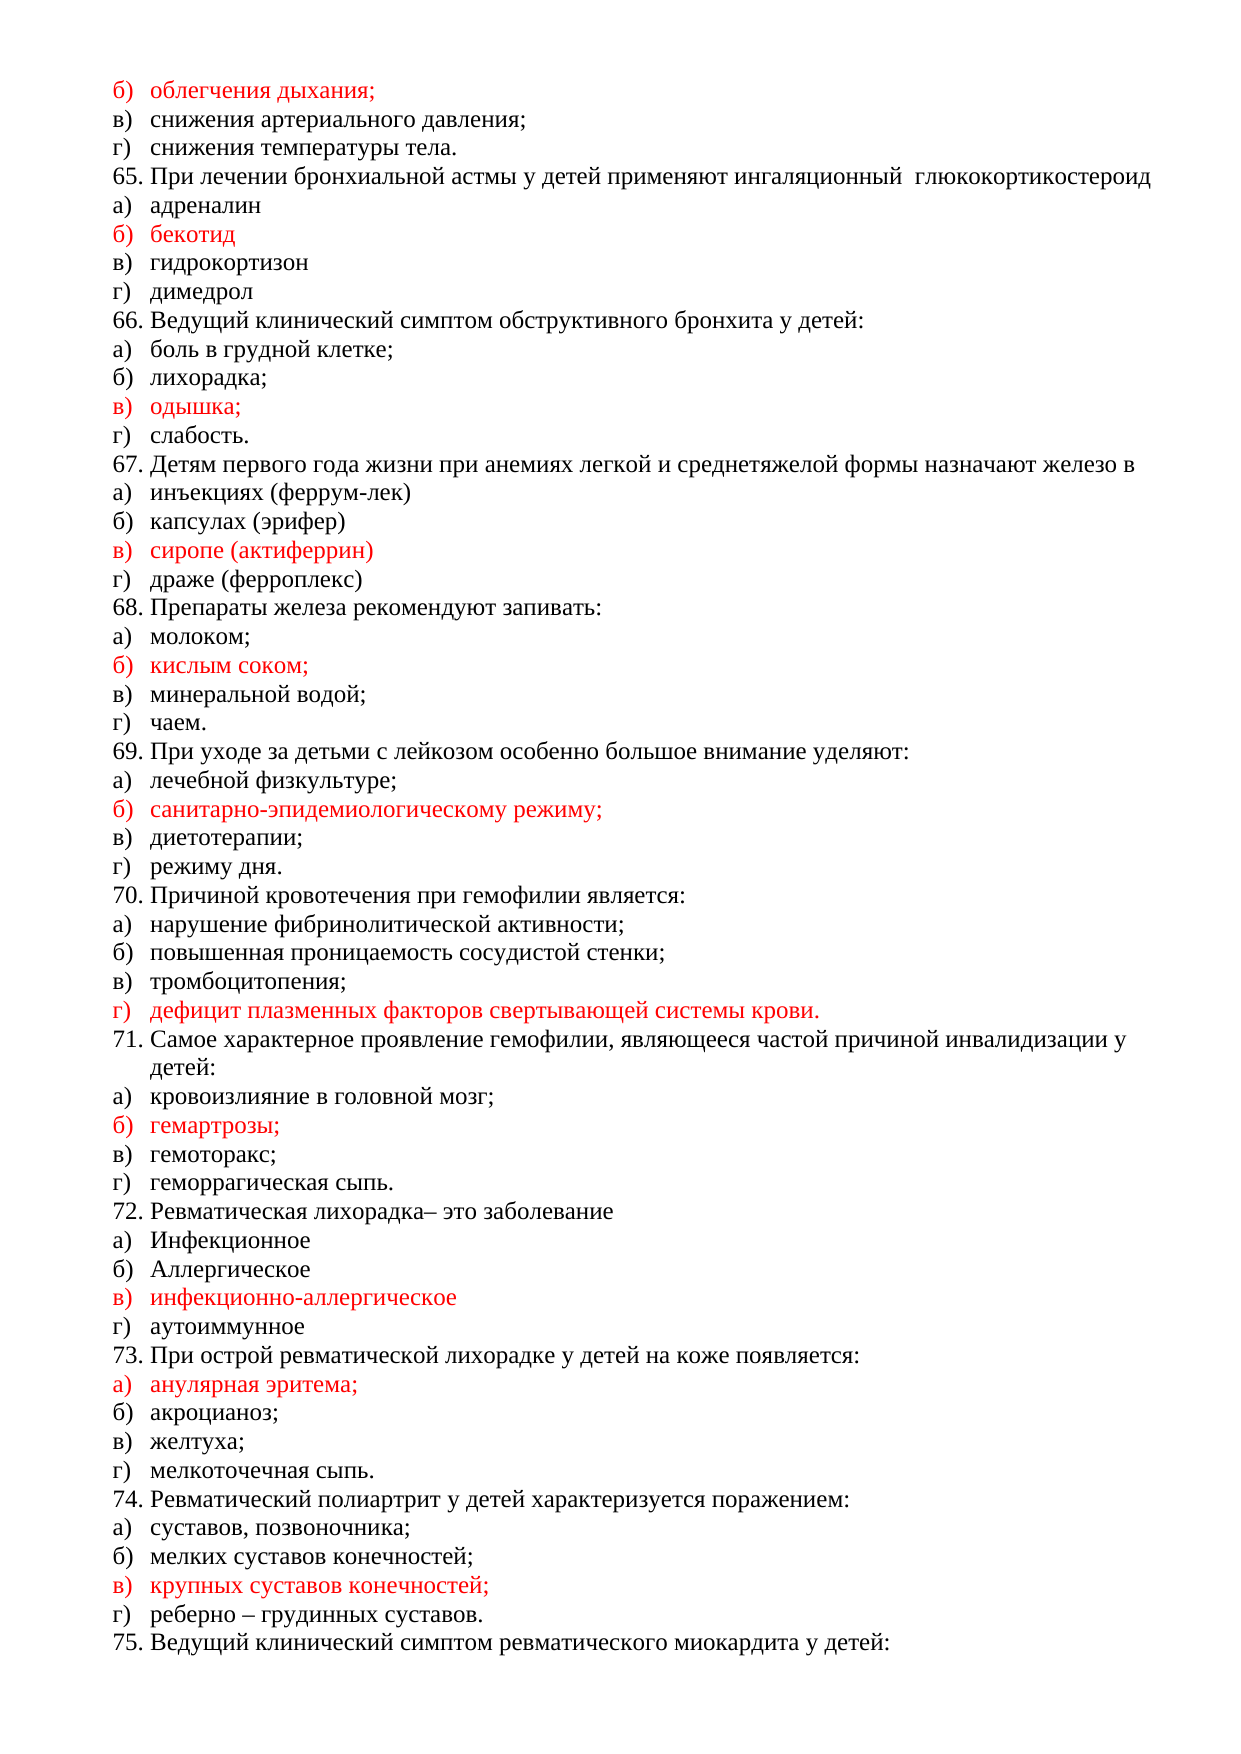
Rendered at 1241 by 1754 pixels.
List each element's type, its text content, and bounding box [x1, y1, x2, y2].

list бекотид [112, 219, 1165, 247]
list повышенная проницаемость сосудистой стенки; [112, 937, 1165, 966]
list суставов, позвоночника; [112, 1512, 1165, 1541]
list одышка; [112, 391, 1165, 420]
list кислым соком; [112, 650, 1165, 679]
list санитарно-эпидемиологическому режиму; [112, 794, 1165, 822]
list Детям первого года жизни при анемиях легкой и среднетяжелой формы назначают железо в [112, 449, 1165, 477]
list Причиной кровотечения при гемофилии является: [112, 880, 1165, 909]
list Препараты железа рекомендуют запивать: [112, 592, 1165, 621]
list сиропе (актиферрин) [112, 535, 1165, 564]
list Ревматический полиартрит у детей характеризуется поражением: [112, 1484, 1165, 1512]
list инъекциях (феррум-лек) [112, 477, 1165, 506]
list Самое характерное проявление гемофилии, являющееся частой причиной инвалидизации у детей: [112, 1024, 1165, 1081]
list реберно – грудинных суставов. [112, 1599, 1165, 1627]
list Ведущий клинический симптом обструктивного бронхита у детей: [112, 305, 1165, 334]
list облегчения дыхания; [112, 75, 1165, 104]
list димедрол [112, 276, 1165, 305]
list крупных суставов конечностей; [112, 1570, 1165, 1599]
list акроцианоз; [112, 1397, 1165, 1426]
list инфекционно-аллергическое [112, 1282, 1165, 1311]
list Ревматическая лихорадка– это заболевание [112, 1196, 1165, 1225]
list слабость. [112, 420, 1165, 449]
list тромбоцитопения; [112, 966, 1165, 995]
list При уходе за детьми с лейкозом особенно большое внимание уделяют: [112, 736, 1165, 765]
list Аллергическое [112, 1254, 1165, 1282]
list При лечении бронхиальной астмы у детей применяют ингаляционный глюкокортикостероид [112, 161, 1165, 190]
list Инфекционное [112, 1225, 1165, 1254]
list драже (ферроплекс) [112, 564, 1165, 592]
list гемартрозы; [112, 1110, 1165, 1139]
list снижения температуры тела. [112, 132, 1165, 161]
list мелких суставов конечностей; [112, 1541, 1165, 1570]
list кровоизлияние в головной мозг; [112, 1081, 1165, 1110]
list мелкоточечная сыпь. [112, 1455, 1165, 1484]
list гидрокортизон [112, 247, 1165, 276]
list капсулах (эрифер) [112, 506, 1165, 535]
list При острой ревматической лихорадке у детей на коже появляется: [112, 1340, 1165, 1369]
list гемоторакс; [112, 1139, 1165, 1167]
list нарушение фибринолитической активности; [112, 909, 1165, 937]
list адреналин [112, 190, 1165, 219]
list геморрагическая сыпь. [112, 1167, 1165, 1196]
list молоком; [112, 621, 1165, 650]
list анулярная эритема; [112, 1369, 1165, 1397]
list диетотерапии; [112, 822, 1165, 851]
list дефицит плазменных факторов свертывающей системы крови. [112, 995, 1165, 1024]
list чаем. [112, 707, 1165, 736]
list режиму дня. [112, 851, 1165, 880]
list желтуха; [112, 1426, 1165, 1455]
list боль в грудной клетке; [112, 334, 1165, 362]
list аутоиммунное [112, 1311, 1165, 1340]
list снижения артериального давления; [112, 104, 1165, 132]
list лихорадка; [112, 362, 1165, 391]
list лечебной физкультуре; [112, 765, 1165, 794]
list минеральной водой; [112, 679, 1165, 707]
list Ведущий клинический симптом ревматического миокардита у детей: [112, 1627, 1165, 1656]
